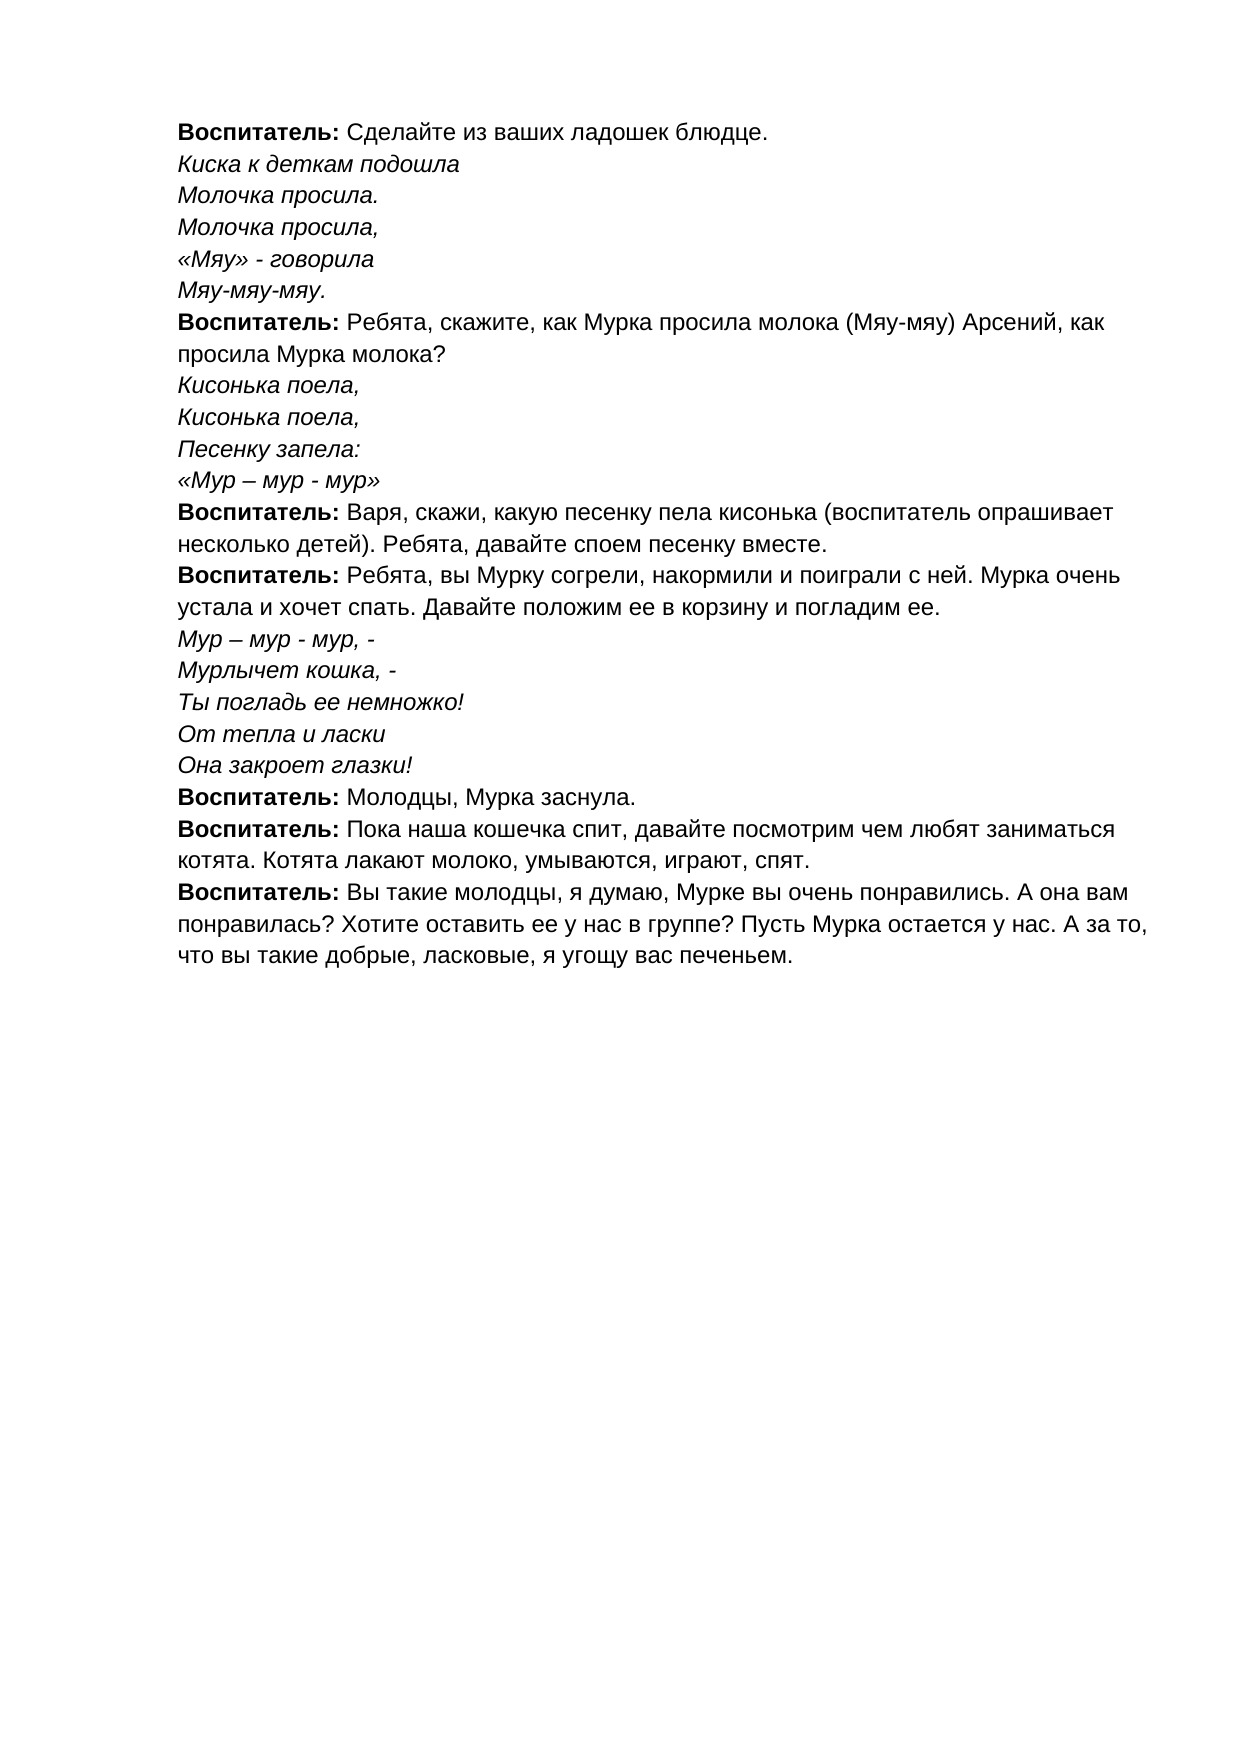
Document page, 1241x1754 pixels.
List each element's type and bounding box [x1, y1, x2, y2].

text [177, 118, 1152, 969]
